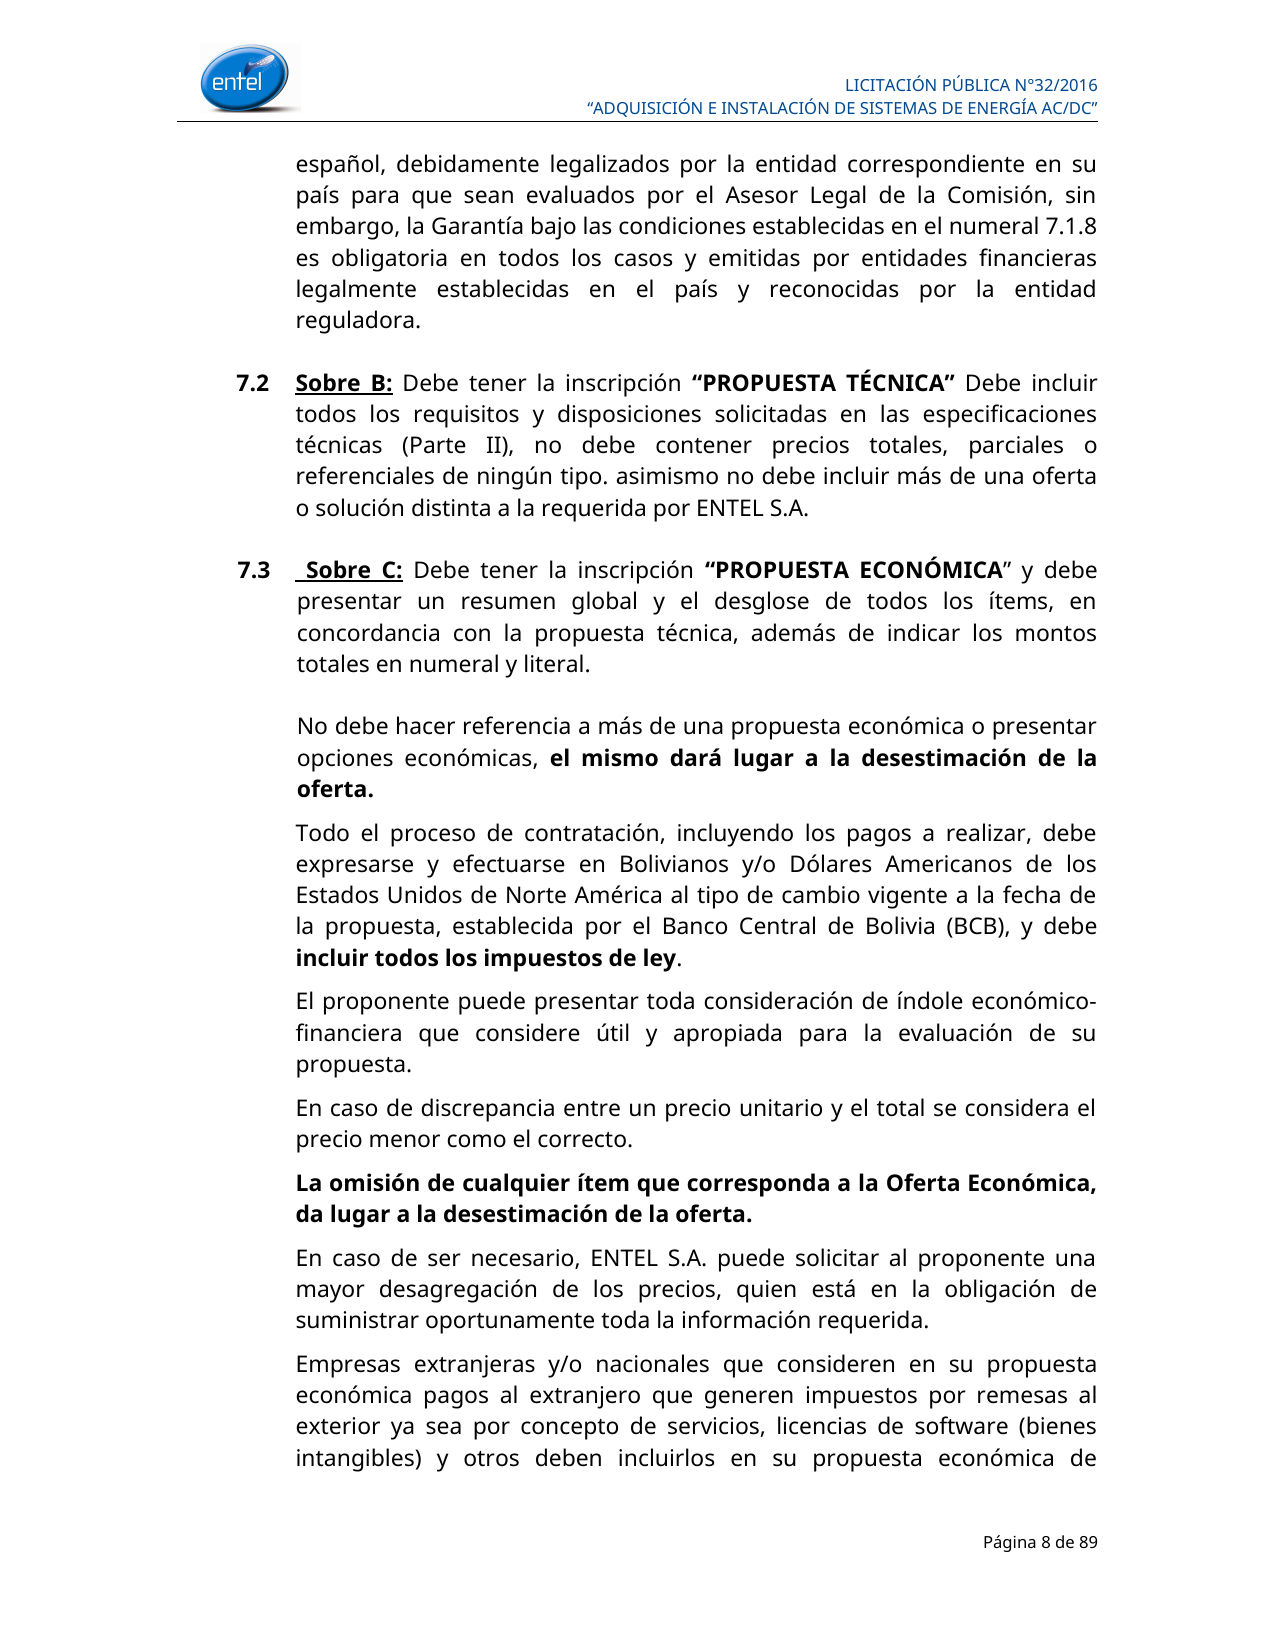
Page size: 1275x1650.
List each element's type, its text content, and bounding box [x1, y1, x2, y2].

text En caso de discrepancia entre un precio unitario y el total se considera el precio menor como el correcto. [295, 1091, 1098, 1154]
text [295, 148, 1098, 335]
text El proponente puede presentar toda consideración de índole económico-financiera que considere útil y apropiada para la evaluación de su propuesta. [295, 985, 1098, 1079]
text La omisión de cualquier ítem que corresponda a la Oferta Económica, da lugar a la desestimación de la oferta. [295, 1166, 1098, 1229]
list Sobre B: Debe tener la inscripción “PROPUESTA TÉCNICA” Debe incluir todos los requisitos y disposiciones solicitadas en las especificaciones técnicas (Parte II), no debe contener precios totales, parciales o referenciales de ningún tipo. asimismo no debe incluir más de una oferta o solución distinta a la requerida por ENTEL S.A. [236, 366, 1098, 523]
list Sobre C: Debe tener la inscripción “PROPUESTA ECONÓMICA” y debe presentar un resumen global y el desglose de todos los ítems, en concordancia con la propuesta técnica, además de indicar los montos totales en numeral y literal. [237, 554, 1098, 679]
text No debe hacer referencia a más de una propuesta económica o presentar opciones económicas, el mismo dará lugar a la desestimación de la oferta. [297, 710, 1098, 804]
picture [200, 43, 302, 113]
text En caso de ser necesario, ENTEL S.A. puede solicitar al proponente una mayor desagregación de los precios, quien está en la obligación de suministrar oportunamente toda la información requerida. [295, 1241, 1098, 1335]
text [295, 1348, 1098, 1473]
text Todo el proceso de contratación, incluyendo los pagos a realizar, debe expresarse y efectuarse en Bolivianos y/o Dólares Americanos de los Estados Unidos de Norte América al tipo de cambio vigente a la fecha de la propuesta, establecida por el Banco Central de Bolivia (BCB), y debe incluir todos los impuestos de ley. [295, 816, 1098, 973]
